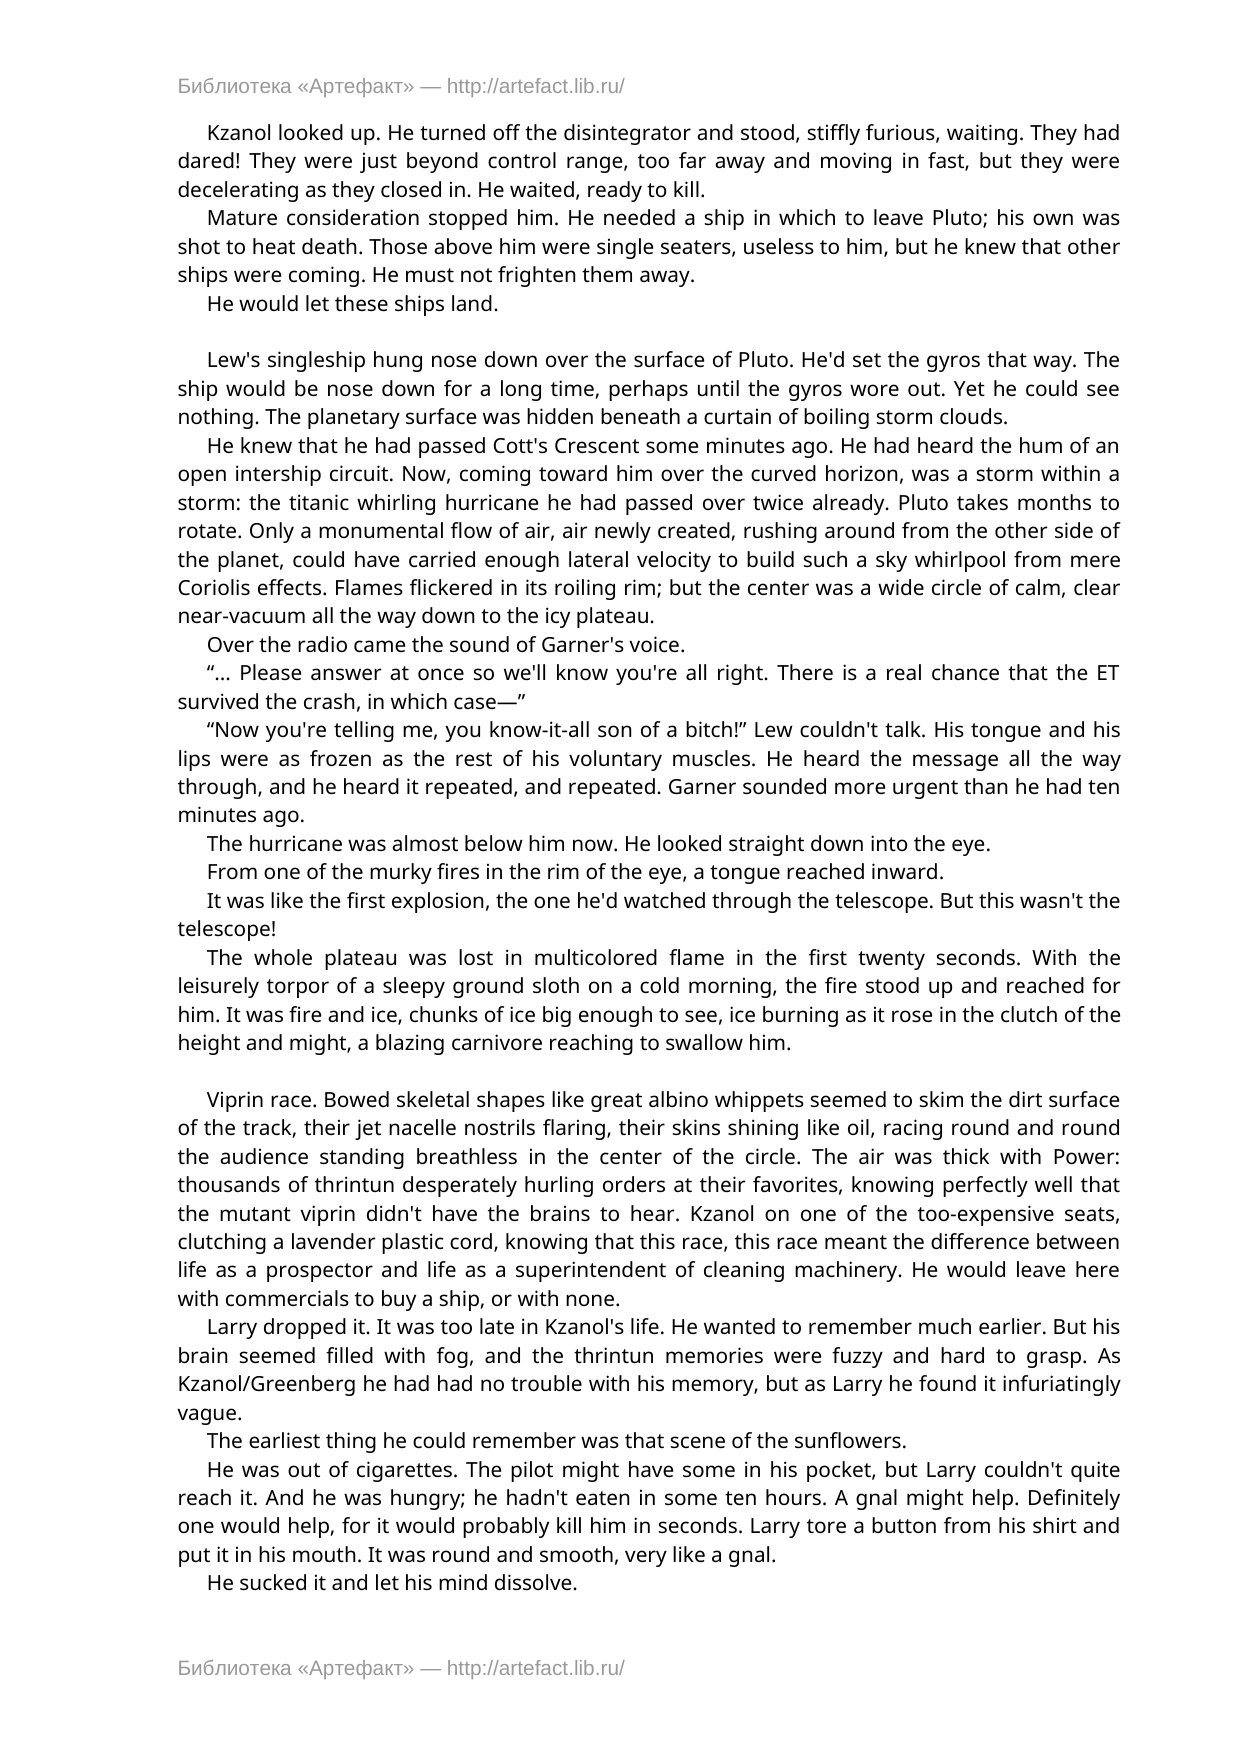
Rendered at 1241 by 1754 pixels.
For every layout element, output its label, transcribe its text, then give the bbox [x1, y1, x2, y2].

text He sucked it and let his mind dissolve. [177, 1568, 1122, 1597]
text The hurricane was almost below him now. He looked straight down into the eye. [177, 829, 1122, 857]
text Larry dropped it. It was too late in Kzanol's life. He wanted to remember much earlier. But his brain seemed filled with fog, and the thrintun memories were fuzzy and hard to grasp. As Kzanol/Greenberg he had had no trouble with his memory, but as Larry he found it infuriatingly vague. [177, 1312, 1122, 1426]
text Over the radio came the sound of Garner's voice. [177, 630, 1122, 658]
text “Now you're telling me, you know-it-all son of a bitch!” Lew couldn't talk. His tongue and his lips were as frozen as the rest of his voluntary muscles. He heard the message all the way through, and he heard it repeated, and repeated. Garner sounded more urgent than he had ten minutes ago. [177, 715, 1122, 829]
text “... Please answer at once so we'll know you're all right. There is a real chance that the ET survived the crash, in which case—” [177, 658, 1122, 715]
text He would let these ships land. [177, 289, 1122, 317]
text The whole plateau was lost in multicolored flame in the first twenty seconds. With the leisurely torpor of a sleepy ground sloth on a cold morning, the fire stood up and reached for him. It was fire and ice, chunks of ice big enough to see, ice burning as it rose in the clutch of the height and might, a blazing carnivore reaching to swallow him. [177, 943, 1122, 1057]
text Kzanol looked up. He turned off the disintegrator and stood, stiffly furious, waiting. They had dared! They were just beyond control range, too far away and moving in fast, but they were decelerating as they closed in. He waited, ready to kill. [177, 118, 1122, 203]
text Mature consideration stopped him. He needed a ship in which to leave Pluto; his own was shot to heat death. Those above him were single seaters, useless to him, but he knew that other ships were coming. He must not frighten them away. [177, 203, 1122, 289]
text It was like the first explosion, the one he'd watched through the telescope. But this wasn't the telescope! [177, 886, 1122, 943]
text He knew that he had passed Cott's Crescent some minutes ago. He had heard the hum of an open intership circuit. Now, coming toward him over the curved horizon, was a storm within a storm: the titanic whirling hurricane he had passed over twice already. Pluto takes months to rotate. Only a monumental flow of air, air newly created, rushing around from the other side of the planet, could have carried enough lateral velocity to build such a sky whirlpool from mere Coriolis effects. Flames flickered in its roiling rim; but the center was a wide circle of calm, clear near-vacuum all the way down to the icy plateau. [177, 431, 1122, 630]
text From one of the murky fires in the rim of the eye, a tongue reached inward. [177, 857, 1122, 886]
text Viprin race. Bowed skeletal shapes like great albino whippets seemed to skim the dirt surface of the track, their jet nacelle nostrils flaring, their skins shining like oil, racing round and round the audience standing breathless in the center of the circle. The air was thick with Power: thousands of thrintun desperately hurling orders at their favorites, knowing perfectly well that the mutant viprin didn't have the brains to hear. Kzanol on one of the too-expensive seats, clutching a lavender plastic cord, knowing that this race, this race meant the difference between life as a prospector and life as a superintendent of cleaning machinery. He would leave here with commercials to buy a ship, or with none. [177, 1085, 1122, 1312]
text He was out of cigarettes. The pilot might have some in his pocket, but Larry couldn't quite reach it. And he was hungry; he hadn't eaten in some ten hours. A gnal might help. Definitely one would help, for it would probably kill him in seconds. Larry tore a button from his shirt and put it in his mouth. It was round and smooth, very like a gnal. [177, 1455, 1122, 1568]
text The earliest thing he could remember was that scene of the sunflowers. [177, 1426, 1122, 1455]
text Lew's singleship hung nose down over the surface of Pluto. He'd set the gyros that way. The ship would be nose down for a long time, perhaps until the gyros wore out. Yet he could see nothing. The planetary surface was hidden beneath a curtain of boiling storm clouds. [177, 346, 1122, 431]
